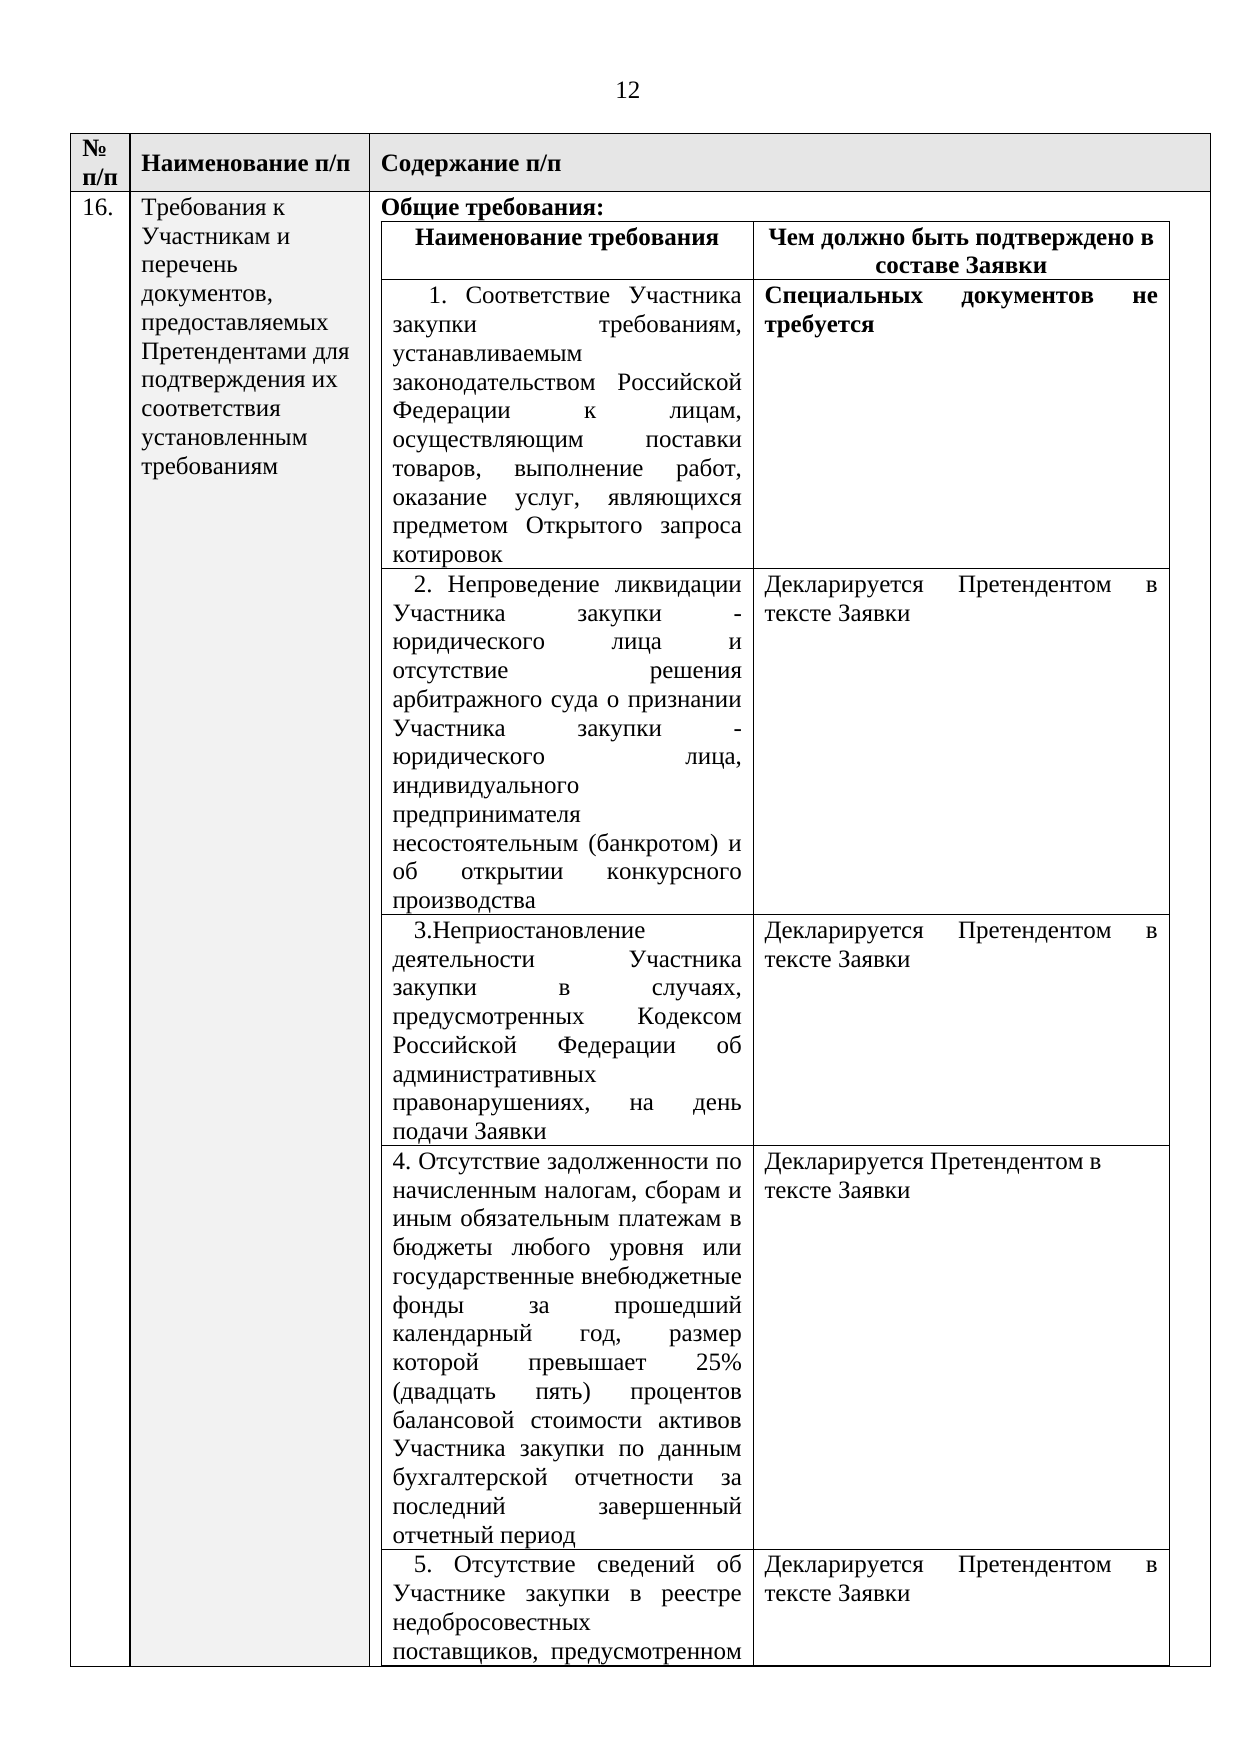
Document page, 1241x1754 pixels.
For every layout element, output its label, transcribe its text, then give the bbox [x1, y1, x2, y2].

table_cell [131, 192, 369, 1666]
table_header Содержание п/п [370, 134, 1210, 191]
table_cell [370, 192, 1210, 1666]
table_cell [71, 192, 129, 1666]
table_header Наименование п/п [131, 134, 369, 191]
table_header № п/п [71, 134, 129, 191]
